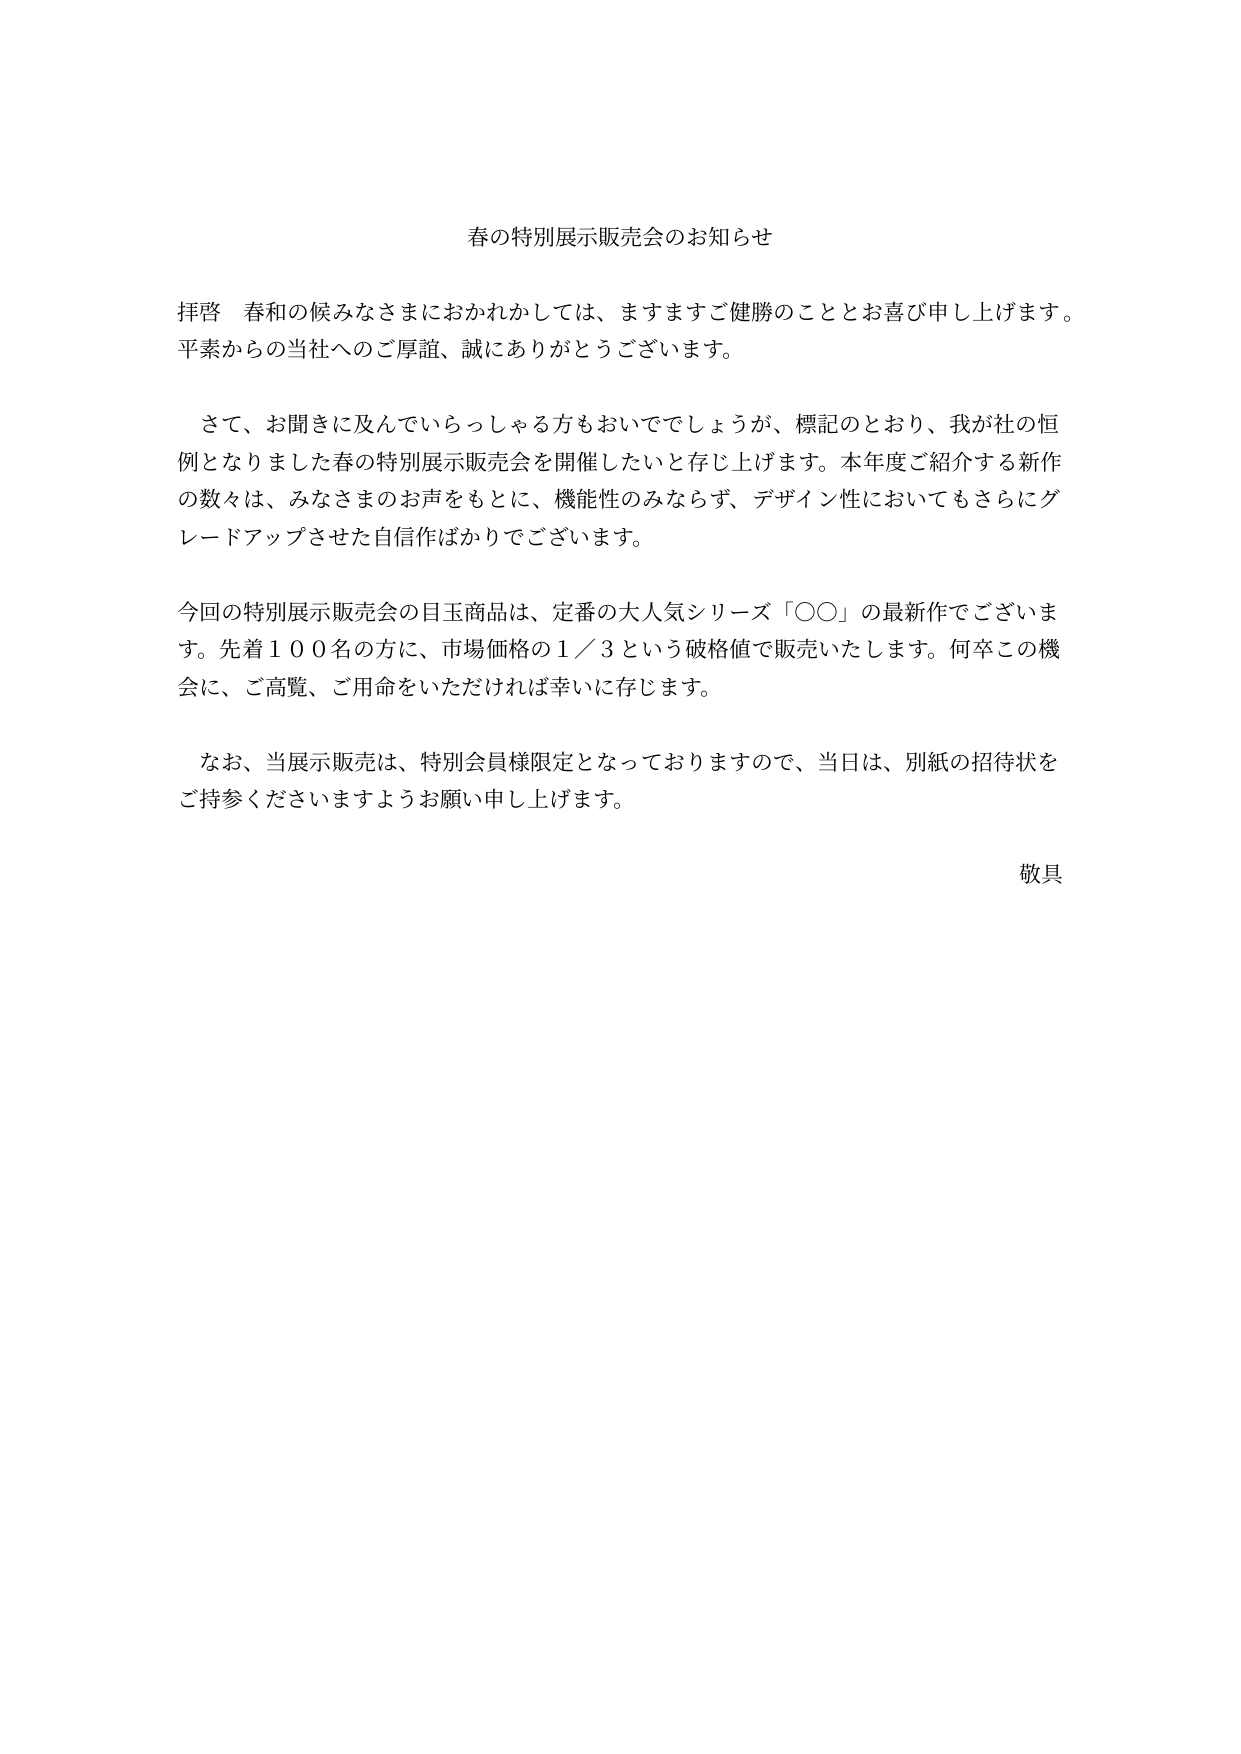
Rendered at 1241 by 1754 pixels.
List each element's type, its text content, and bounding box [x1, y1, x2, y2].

text 拝啓 春和の候みなさまにおかれかしては、ますますご健勝のこととお喜び申し上げます。平素からの当社へのご厚誼、誠にありがとうございます。 [177, 292, 1063, 367]
text なお、当展示販売は、特別会員様限定となっておりますので、当日は、別紙の招待状をご持参くださいますようお願い申し上げます。 [177, 742, 1063, 817]
text 春の特別展示販売会のお知らせ [177, 217, 1063, 254]
text 敬具 [177, 854, 1063, 892]
text さて、お聞きに及んでいらっしゃる方もおいででしょうが、標記のとおり、我が社の恒例となりました春の特別展示販売会を開催したいと存じ上げます。本年度ご紹介する新作の数々は、みなさまのお声をもとに、機能性のみならず、デザイン性においてもさらにグレードアップさせた自信作ばかりでございます。 [177, 404, 1063, 554]
text 今回の特別展示販売会の目玉商品は、定番の大人気シリーズ「○○」の最新作でございます。先着１００名の方に、市場価格の１／３という破格値で販売いたします。何卒この機会に、ご高覧、ご用命をいただければ幸いに存じます。 [177, 592, 1063, 704]
